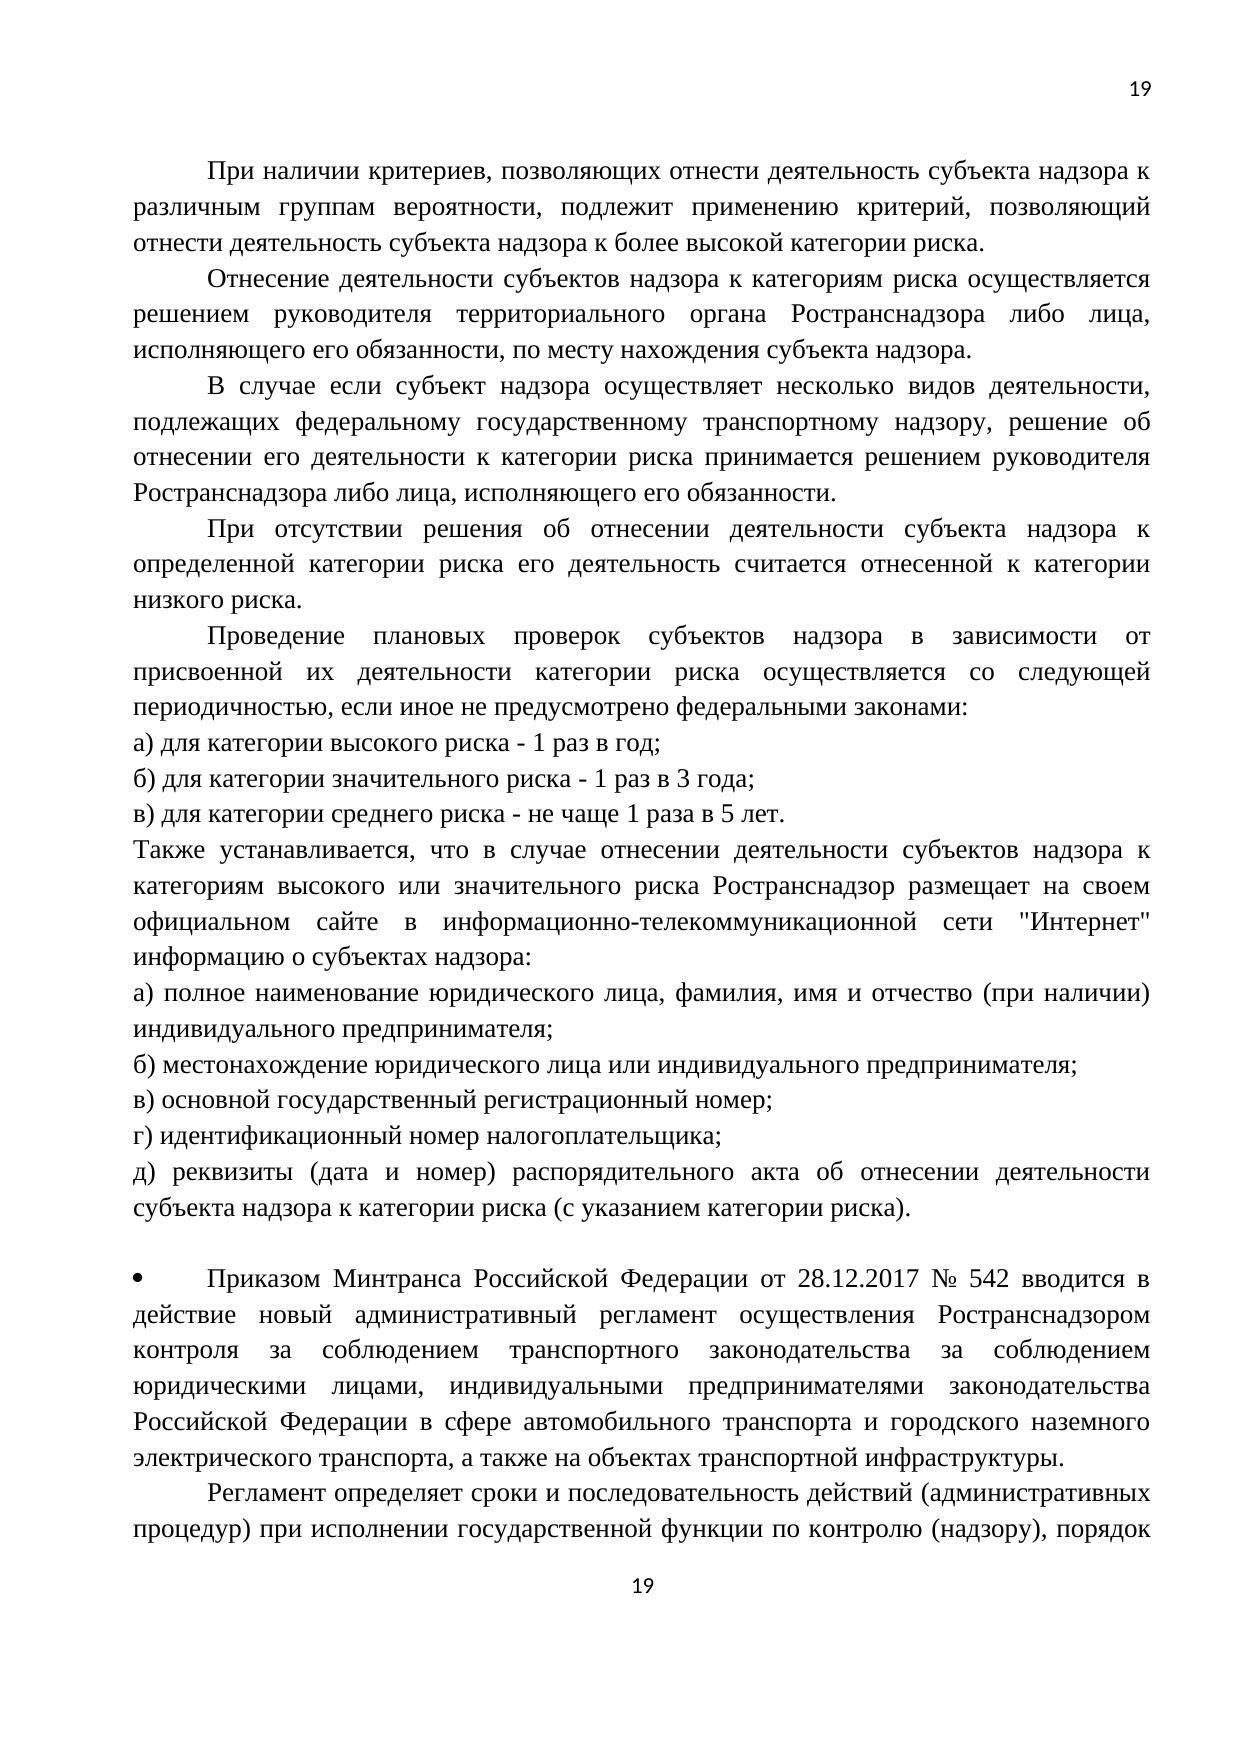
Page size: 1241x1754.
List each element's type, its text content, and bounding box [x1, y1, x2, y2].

text При наличии критериев, позволяющих отнести деятельность субъекта надзора к различным группам вероятности, подлежит применению критерий, позволяющий отнести деятельность субъекта надзора к более высокой категории риска. [133, 154, 1152, 257]
text Отнесение деятельности субъектов надзора к категориям риска осуществляется решением руководителя территориального органа Ространснадзора либо лица, исполняющего его обязанности, по месту нахождения субъекта надзора. [133, 262, 1152, 364]
text Также устанавливается, что в случае отнесении деятельности субъектов надзора к категориям высокого или значительного риска Ространснадзор размещает на своем официальном сайте в информационно-телекоммуникационной сети "Интернет" информацию о субъектах надзора: [133, 833, 1152, 972]
text При отсутствии решения об отнесении деятельности субъекта надзора к определенной категории риска его деятельность считается отнесенной к категории низкого риска. [133, 512, 1152, 614]
text а) для категории высокого риска - 1 раз в год; [133, 726, 1152, 757]
text а) полное наименование юридического лица, фамилия, имя и отчество (при наличии) индивидуального предпринимателя; [133, 976, 1152, 1043]
text г) идентификационный номер налогоплательщика; [133, 1119, 1152, 1150]
text д) реквизиты (дата и номер) распорядительного акта об отнесении деятельности субъекта надзора к категории риска (с указанием категории риска). [133, 1155, 1152, 1222]
text в) основной государственный регистрационный номер; [133, 1083, 1152, 1114]
text В случае если субъект надзора осуществляет несколько видов деятельности, подлежащих федеральному государственному транспортному надзору, решение об отнесении его деятельности к категории риска принимается решением руководителя Ространснадзора либо лица, исполняющего его обязанности. [133, 369, 1152, 507]
text б) для категории значительного риска - 1 раз в 3 года; [133, 762, 1152, 793]
text в) для категории среднего риска - не чаще 1 раза в 5 лет. [133, 798, 1152, 829]
text б) местонахождение юридического лица или индивидуального предпринимателя; [133, 1048, 1152, 1079]
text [133, 1477, 1152, 1543]
list Приказом Минтранса Российской Федерации от 28.12.2017 № 542 вводится в действие новый административный регламент осуществления Ространснадзором контроля за соблюдением транспортного законодательства за соблюдением юридическими лицами, индивидуальными предпринимателями законодательства Российской Федерации в сфере автомобильного транспорта и городского наземного электрического транспорта, а также на объектах транспортной инфраструктуры. [133, 1262, 1152, 1472]
text Проведение плановых проверок субъектов надзора в зависимости от присвоенной их деятельности категории риска осуществляется со следующей периодичностью, если иное не предусмотрено федеральными законами: [133, 619, 1152, 722]
